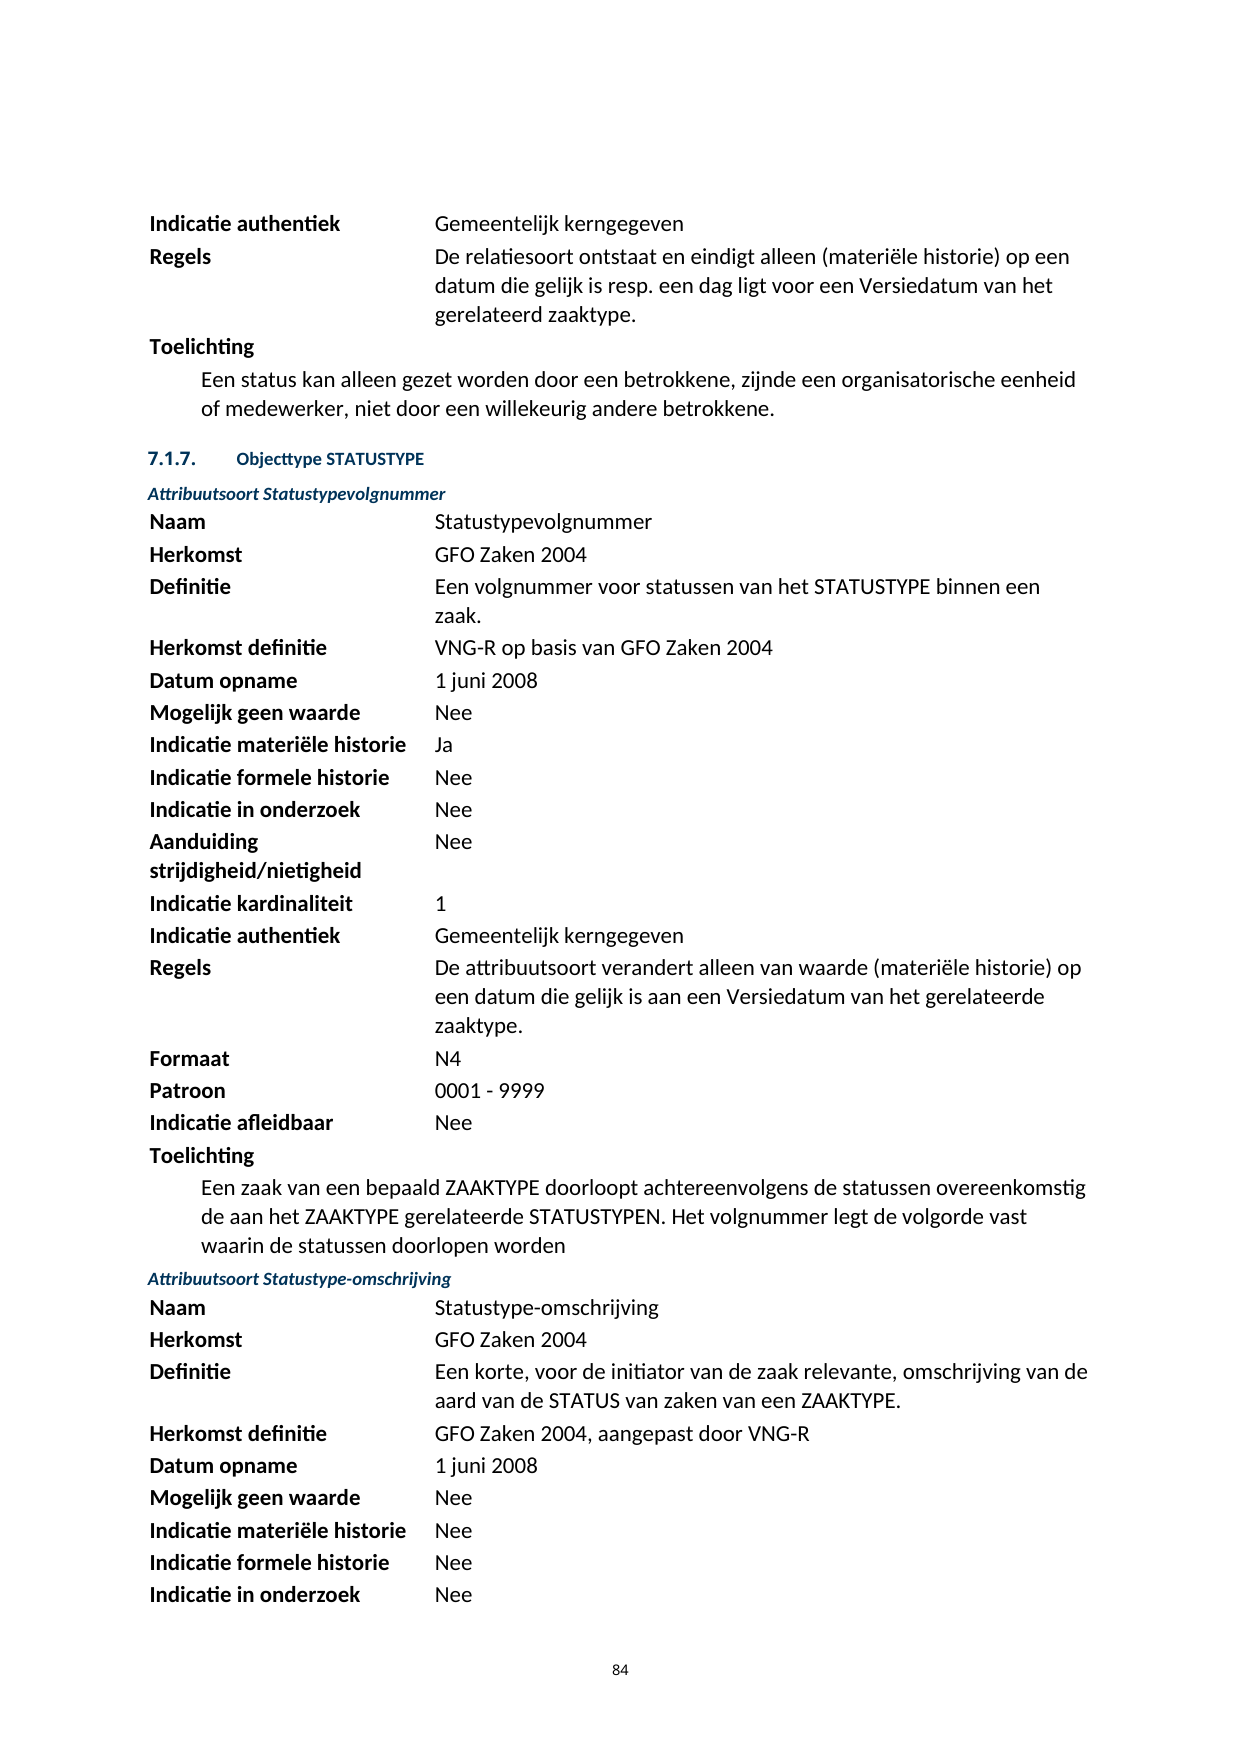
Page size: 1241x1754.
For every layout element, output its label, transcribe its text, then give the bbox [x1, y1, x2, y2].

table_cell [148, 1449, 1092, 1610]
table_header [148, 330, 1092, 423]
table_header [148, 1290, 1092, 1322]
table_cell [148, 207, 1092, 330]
subtitle Attribuutsoort Statustype-omschrijving [148, 1261, 1092, 1290]
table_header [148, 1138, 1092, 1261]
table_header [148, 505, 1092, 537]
subtitle Attribuutsoort Statustypevolgnummer [148, 476, 1092, 505]
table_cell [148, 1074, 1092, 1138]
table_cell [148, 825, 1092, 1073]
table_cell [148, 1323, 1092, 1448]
subtitle Objecttype STATUSTYPE [148, 423, 1092, 476]
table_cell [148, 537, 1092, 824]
